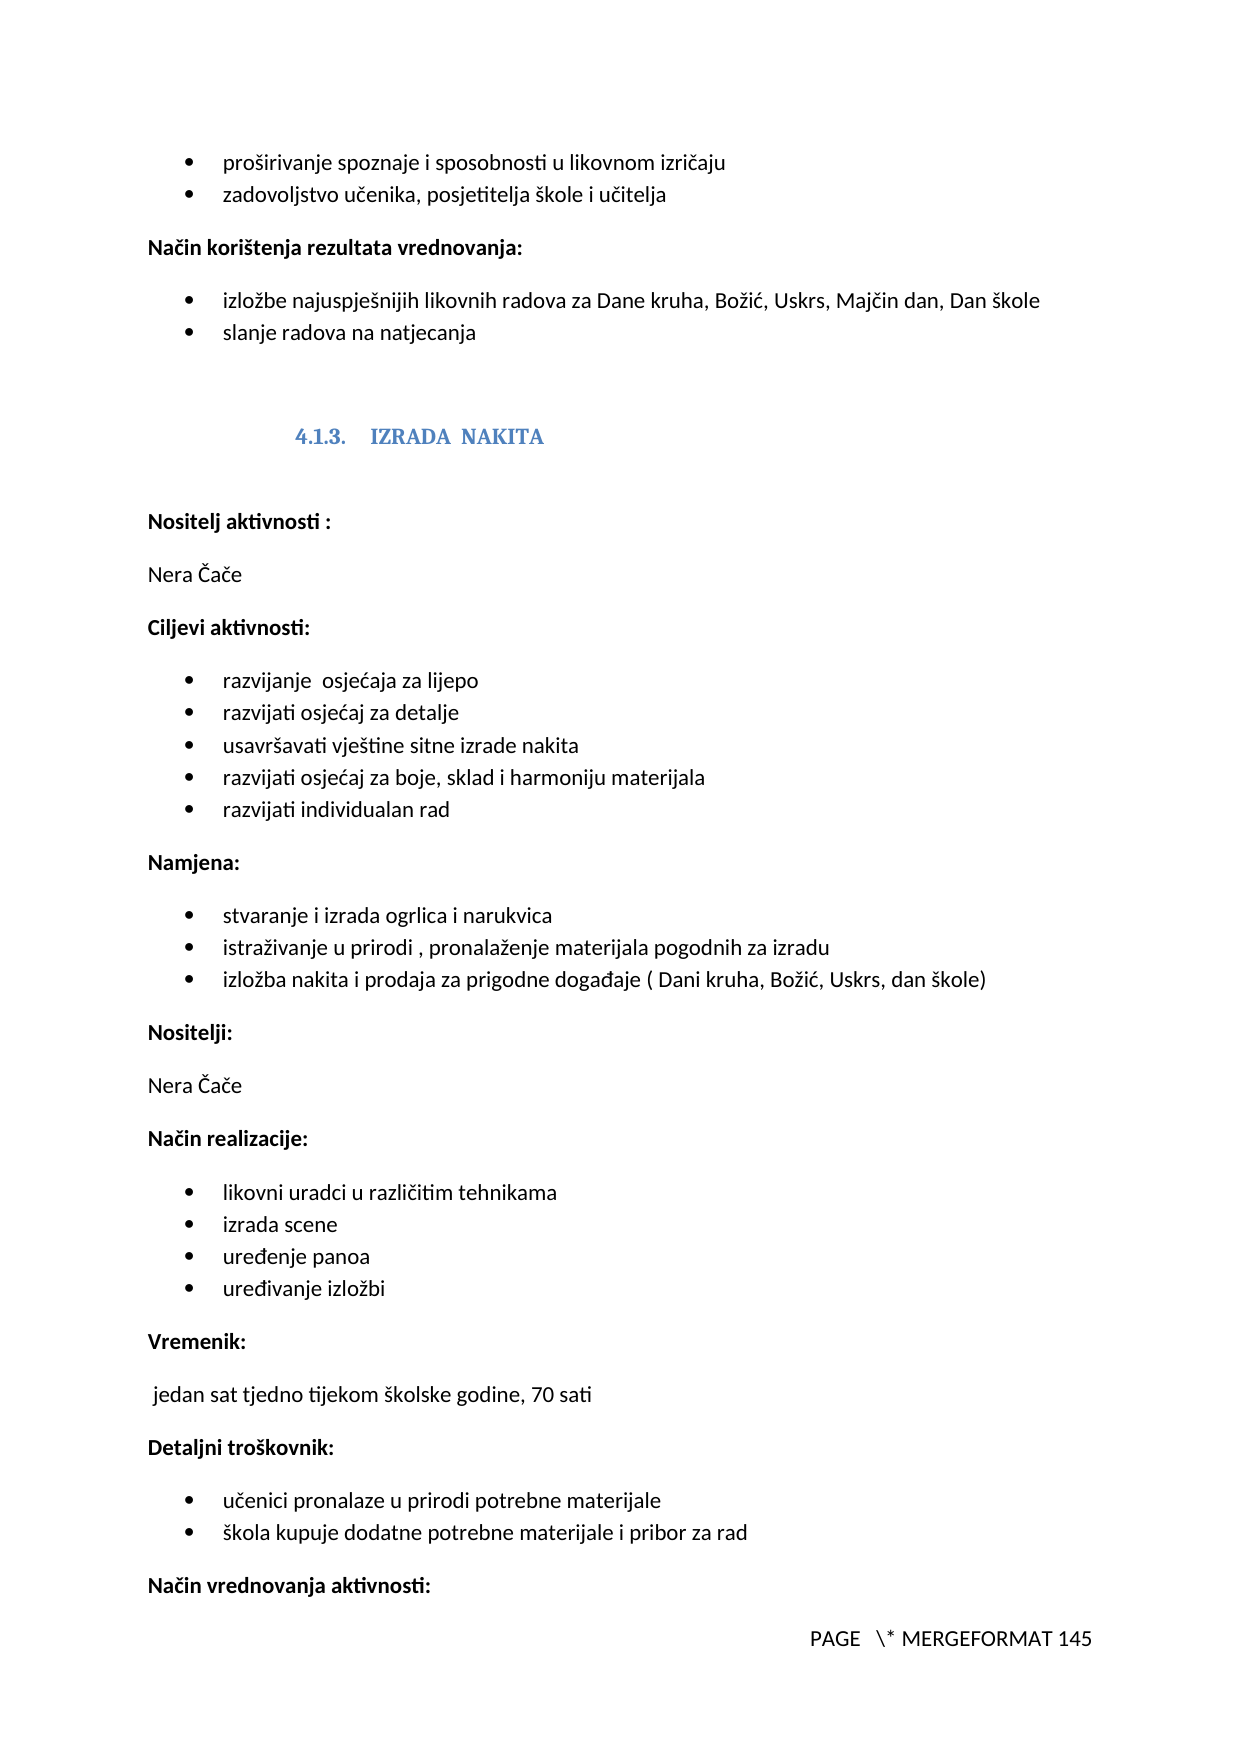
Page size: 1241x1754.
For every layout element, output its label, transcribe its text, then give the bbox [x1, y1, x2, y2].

list razvijanje osjećaja za lijepo [185, 666, 1093, 694]
subtitle IZRADA NAKITA [295, 424, 1093, 450]
list proširivanje spoznaje i sposobnosti u likovnom izričaju [185, 148, 1093, 176]
text Način vrednovanja aktivnosti: [148, 1571, 1093, 1599]
list stvaranje i izrada ogrlica i narukvica [185, 901, 1093, 929]
list škola kupuje dodatne potrebne materijale i pribor za rad [185, 1518, 1093, 1546]
list zadovoljstvo učenika, posjetitelja škole i učitelja [185, 180, 1093, 208]
text Vremenik: [148, 1327, 1093, 1355]
text Način korištenja rezultata vrednovanja: [148, 233, 1093, 261]
list uređivanje izložbi [185, 1274, 1093, 1302]
list razvijati osjećaj za detalje [185, 698, 1093, 727]
text Nositelj aktivnosti : [148, 507, 1093, 535]
text Detaljni troškovnik: [148, 1433, 1093, 1461]
text Ciljevi aktivnosti: [148, 613, 1093, 641]
list slanje radova na natjecanja [185, 318, 1093, 346]
list usavršavati vještine sitne izrade nakita [185, 731, 1093, 759]
text Način realizacije: [148, 1124, 1093, 1153]
list uređenje panoa [185, 1242, 1093, 1270]
list izložbe najuspješnijih likovnih radova za Dane kruha, Božić, Uskrs, Majčin dan, Dan škole [185, 286, 1093, 314]
text Nositelji: [148, 1018, 1093, 1047]
list razvijati osjećaj za boje, sklad i harmoniju materijala [185, 763, 1093, 791]
list izložba nakita i prodaja za prigodne događaje ( Dani kruha, Božić, Uskrs, dan škole) [185, 966, 1093, 993]
text Nera Čače [148, 1072, 1093, 1099]
list likovni uradci u različitim tehnikama [185, 1178, 1093, 1206]
text jedan sat tjedno tijekom školske godine, 70 sati [148, 1380, 1093, 1408]
text Nera Čače [148, 560, 1093, 588]
list učenici pronalaze u prirodi potrebne materijale [185, 1486, 1093, 1514]
text Namjena: [148, 848, 1093, 876]
list istraživanje u prirodi , pronalaženje materijala pogodnih za izradu [185, 933, 1093, 961]
list razvijati individualan rad [185, 795, 1093, 823]
list izrada scene [185, 1210, 1093, 1238]
